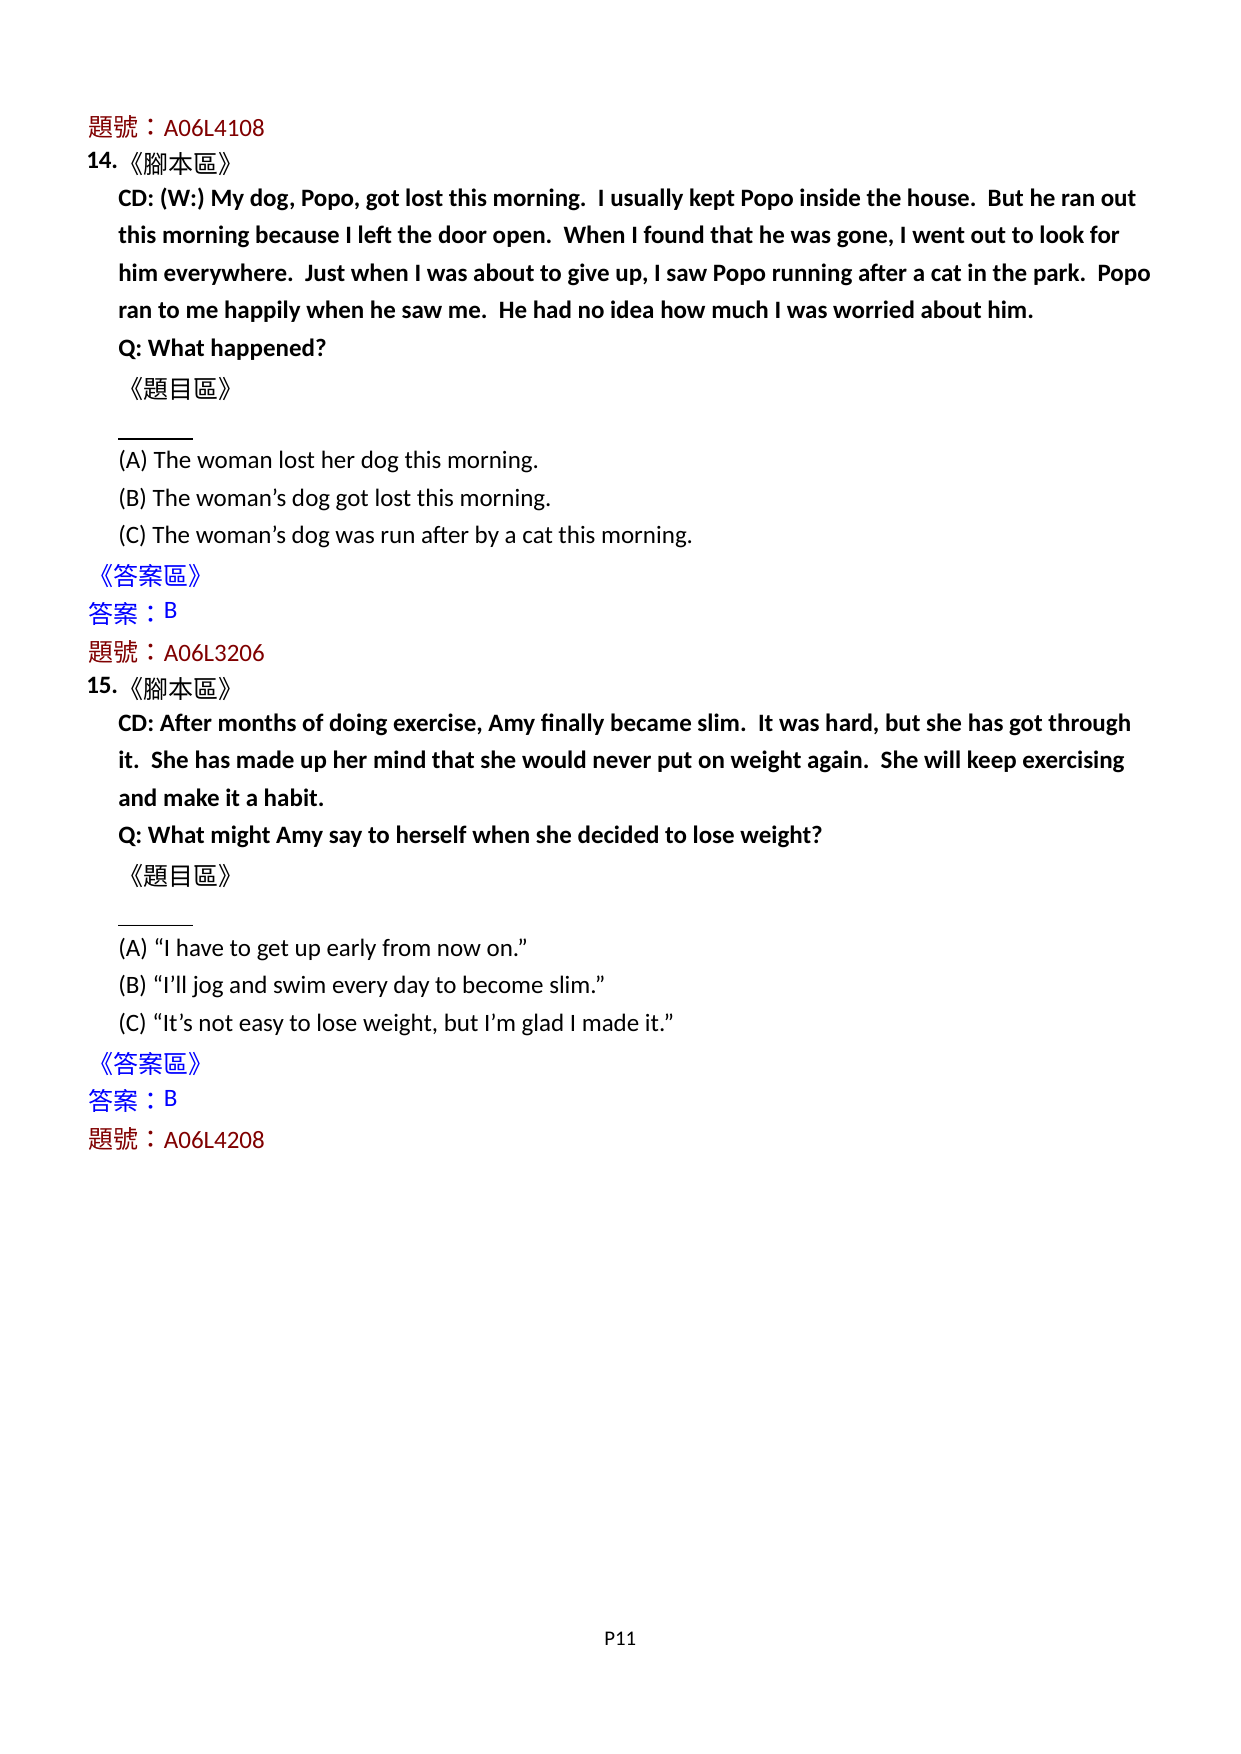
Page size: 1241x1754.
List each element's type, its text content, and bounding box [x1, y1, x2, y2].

text 題號：A06L4108 [89, 107, 1152, 144]
text 題號：A06L4208 [89, 1119, 1152, 1157]
text 《答案區》 答案：B [89, 1044, 1152, 1119]
text 《答案區》 答案：B [89, 557, 1152, 632]
list 《腳本區》 CD: After months of doing exercise, Amy finally became slim. It was hard, but she has got through it. She has made up her mind that she would never put on weight again. She will keep exercising and make it a habit. Q: What might Amy say to herself when she decided to lose weight? 《題目區》 ＿＿＿ (A) “I have to get up early from now on.” (B) “I’ll jog and swim every day to become slim.” (C) “It’s not easy to lose weight, but I’m glad I made it.” [118, 669, 1152, 1044]
list 《腳本區》 CD: (W:) My dog, Popo, got lost this morning. I usually kept Popo inside the house. But he ran out this morning because I left the door open. When I found that he was gone, I went out to look for him everywhere. Just when I was about to give up, I saw Popo running after a cat in the park. Popo ran to me happily when he saw me. He had no idea how much I was worried about him. Q: What happened? 《題目區》 (A) The woman lost her dog this morning. (B) The woman’s dog got lost this morning. (C) The woman’s dog was run after by a cat this morning. [118, 144, 1152, 557]
text 題號：A06L3206 [89, 632, 1152, 669]
